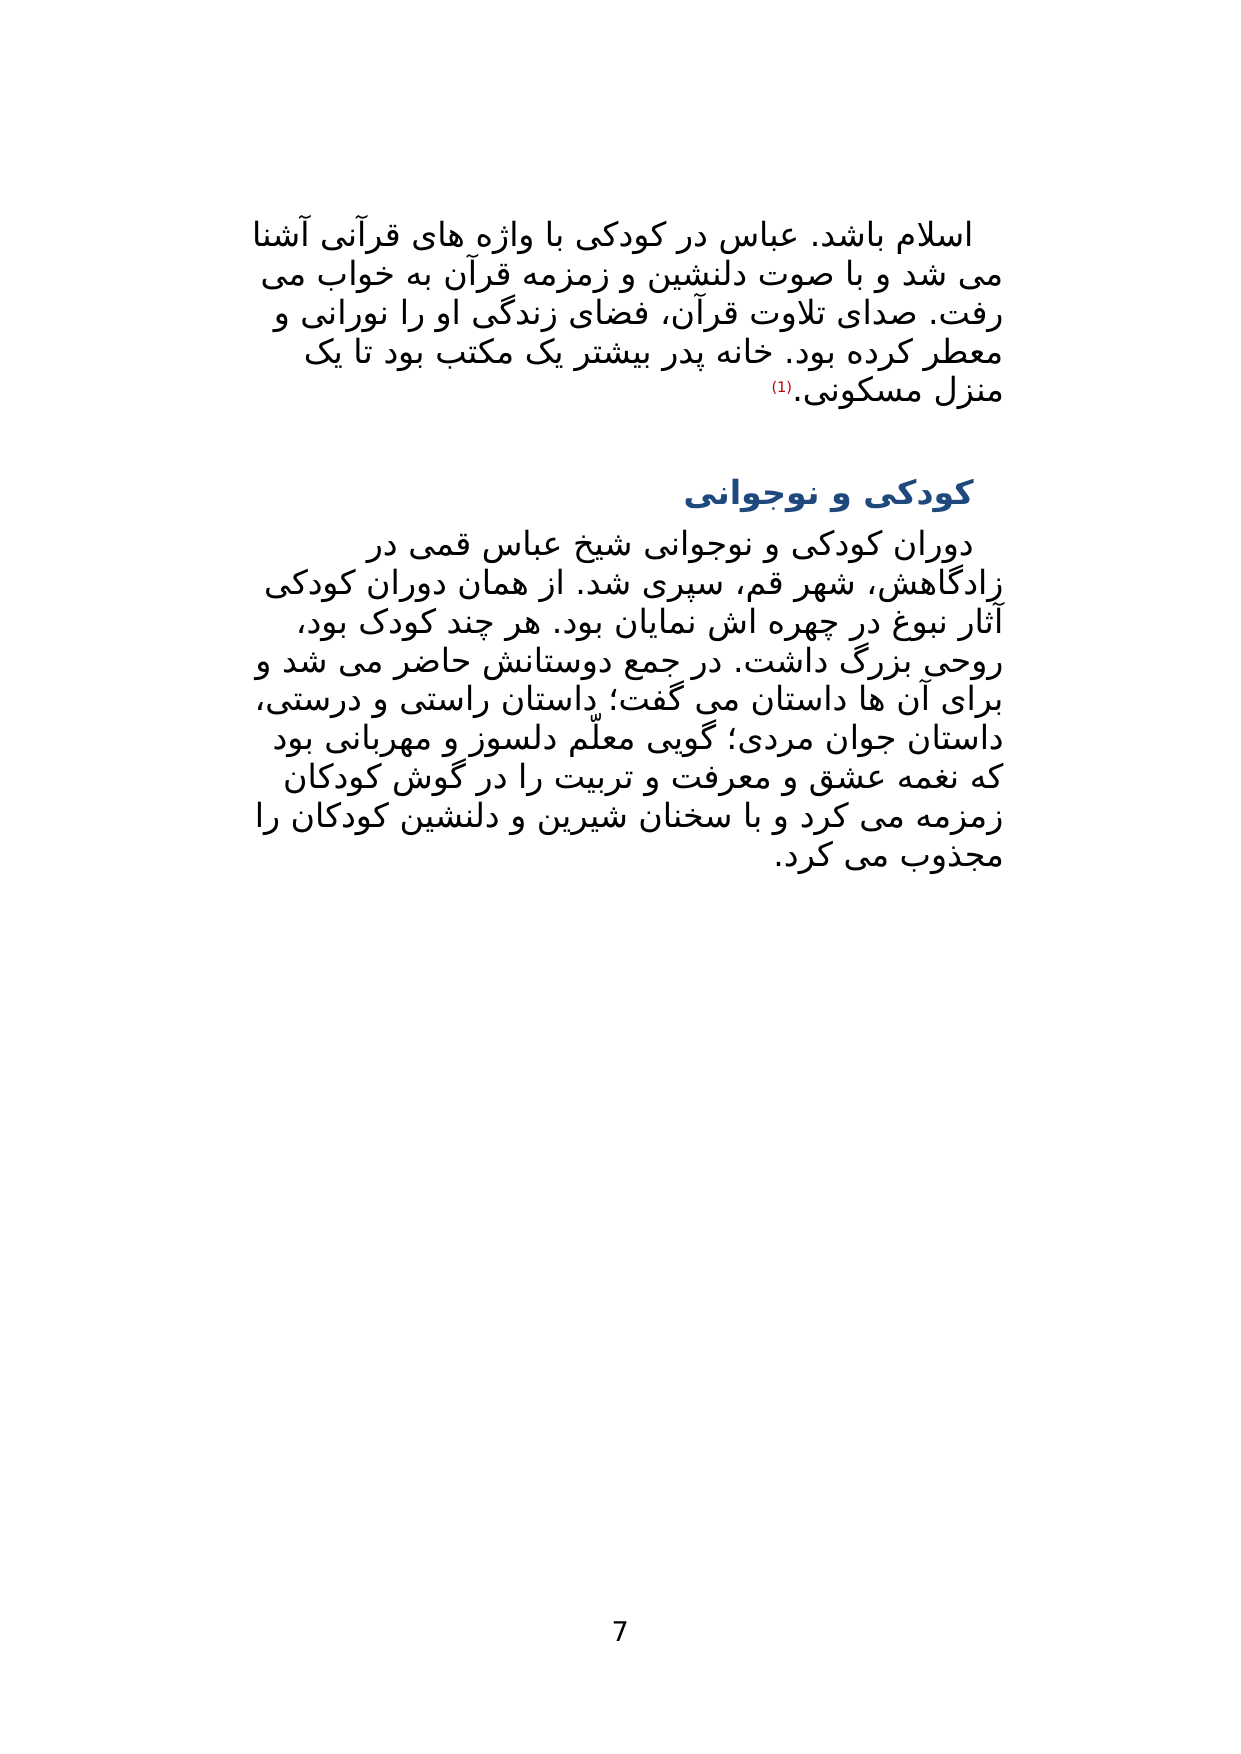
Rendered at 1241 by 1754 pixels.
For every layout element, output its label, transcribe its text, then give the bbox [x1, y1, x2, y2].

text دوران کودکی و نوجوانی شیخ عباس قمی در زادگاهش، شهر قم، سپری شد. از همان دوران کودکی آثار نبوغ در چهره اش نمایان بود. هر چند کودک بود، روحی بزرگ داشت. در جمع دوستانش حاضر می شد و برای آن ها داستان می گفت؛ داستان راستی و درستی، داستان جوان مردی؛ گویی معلّم دلسوز و مهربانی بود که نغمه عشق و معرفت و تربیت را در گوش کودکان زمزمه می کرد و با سخنان شیرین و دلنشین کودکان را مجذوب می کرد. [236, 524, 1004, 874]
subtitle کودکی و نوجوانی [236, 473, 1004, 512]
text اسلام باشد. عباس در کودکی با واژه های قرآنی آشنا می شد و با صوت دلنشین و زمزمه قرآن به خواب می رفت. صدای تلاوت قرآن، فضای زندگی او را نورانی و معطر کرده بود. خانه پدر بیشتر یک مکتب بود تا یک منزل مسکونی.(1) [236, 216, 1004, 410]
